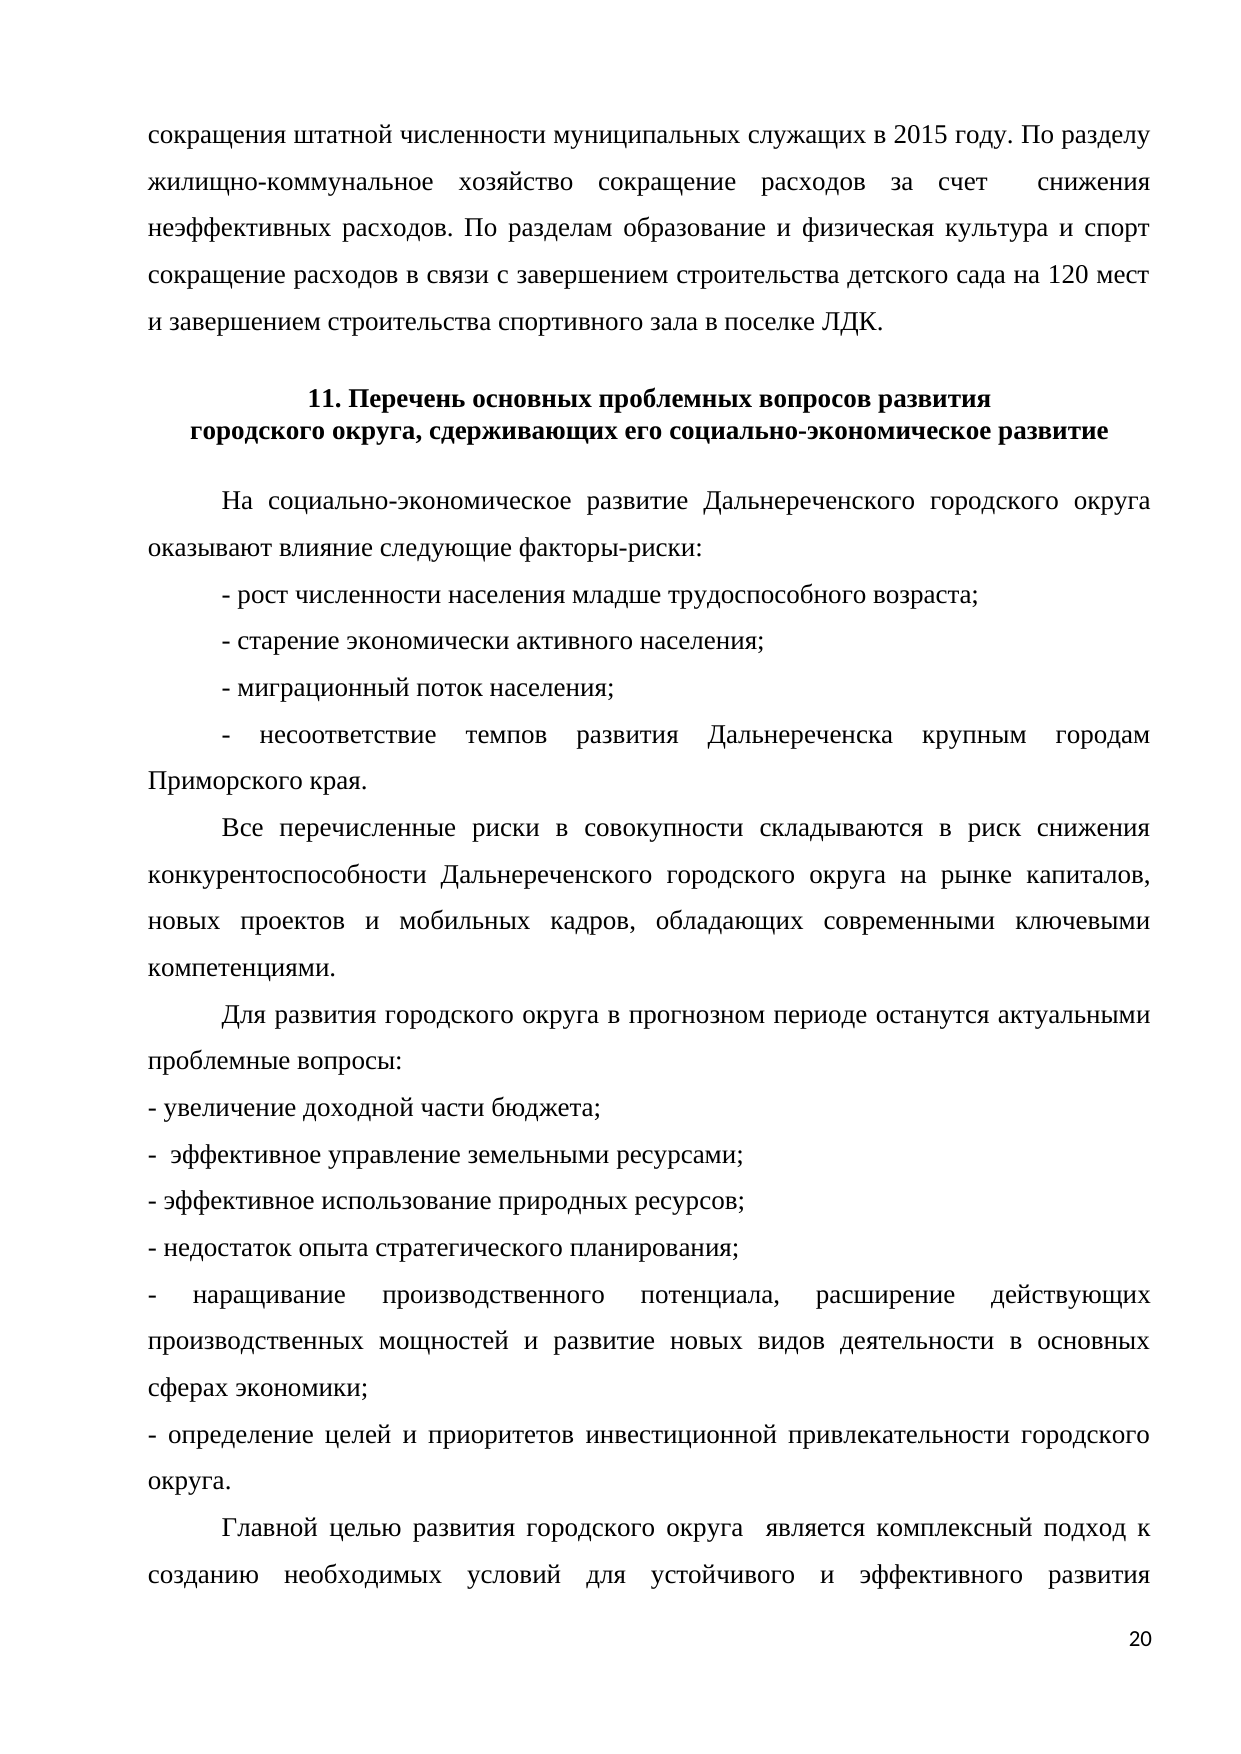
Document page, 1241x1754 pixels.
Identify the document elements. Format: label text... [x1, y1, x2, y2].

text - увеличение доходной части бюджета; [148, 1091, 1152, 1122]
text На социально-экономическое развитие Дальнереченского городского округа оказывают влияние следующие факторы-риски: [148, 484, 1152, 562]
text - рост численности населения младше трудоспособного возраста; [148, 578, 1152, 609]
text - старение экономически активного населения; [148, 624, 1152, 656]
text - наращивание производственного потенциала, расширение действующих производственных мощностей и развитие новых видов деятельности в основных сферах экономики; [148, 1278, 1152, 1402]
text - эффективное управление земельными ресурсами; [148, 1138, 1152, 1169]
text - недостаток опыта стратегического планирования; [148, 1231, 1152, 1262]
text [148, 1511, 1152, 1589]
text городского округа, сдерживающих его социально-экономическое развитие [148, 414, 1152, 445]
text Все перечисленные риски в совокупности складываются в риск снижения конкурентоспособности Дальнереченского городского округа на рынке капиталов, новых проектов и мобильных кадров, обладающих современными ключевыми компетенциями. [148, 811, 1152, 982]
text 11. Перечень основных проблемных вопросов развития [148, 383, 1152, 414]
text - определение целей и приоритетов инвестиционной привлекательности городского округа. [148, 1418, 1152, 1496]
text Для развития городского округа в прогнозном периоде останутся актуальными проблемные вопросы: [148, 998, 1152, 1076]
text - эффективное использование природных ресурсов; [148, 1184, 1152, 1216]
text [148, 118, 1152, 336]
text - миграционный поток населения; [148, 671, 1152, 702]
text - несоответствие темпов развития Дальнереченска крупным городам Приморского края. [148, 718, 1152, 796]
